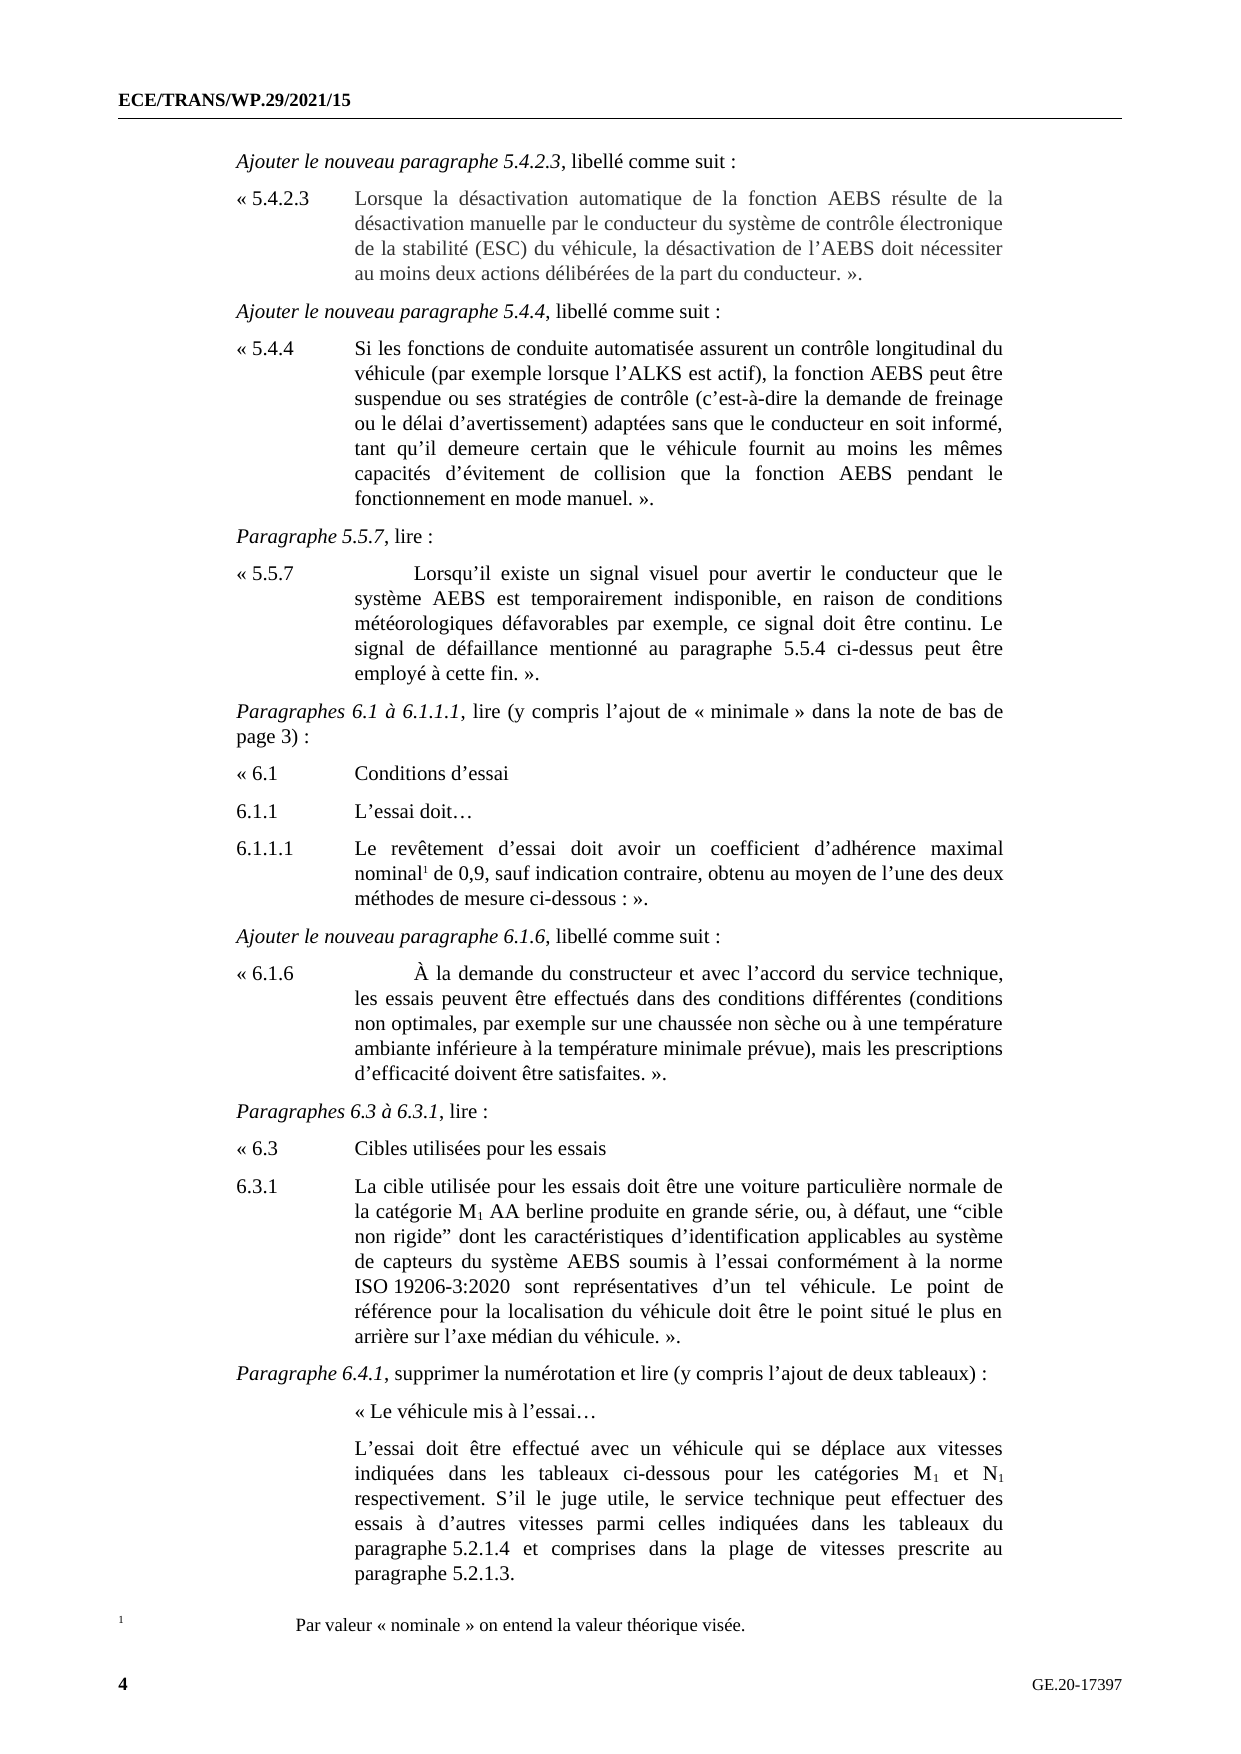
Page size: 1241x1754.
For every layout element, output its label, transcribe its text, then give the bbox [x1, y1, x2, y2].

text 6.3.1 La cible utilisée pour les essais doit être une voiture particulière normale de la catégorie M1 AA berline produite en grande série, ou, à défaut, une “cible non rigide” dont les caractéristiques d’identification applicables au système de capteurs du système AEBS soumis à l’essai conformément à la norme ISO 19206-3:2020 sont représentatives d’un tel véhicule. Le point de référence pour la localisation du véhicule doit être le point situé le plus en arrière sur l’axe médian du véhicule. ». [236, 1173, 1004, 1348]
text « 6.1.6 À la demande du constructeur et avec l’accord du service technique, les essais peuvent être effectués dans des conditions différentes (conditions non optimales, par exemple sur une chaussée non sèche ou à une température ambiante inférieure à la température minimale prévue), mais les prescriptions d’efficacité doivent être satisfaites. ». [236, 960, 1004, 1085]
text Paragraphe 5.5.7, lire : [236, 523, 1004, 548]
text Paragraphe 6.4.1, supprimer la numérotation et lire (y compris l’ajout de deux tableaux) : [236, 1360, 1004, 1385]
text « 6.3 Cibles utilisées pour les essais [236, 1135, 1004, 1160]
text Ajouter le nouveau paragraphe 6.1.6, libellé comme suit : [236, 923, 1004, 948]
text « Le véhicule mis à l’essai… [354, 1398, 1004, 1423]
text L’essai doit être effectué avec un véhicule qui se déplace aux vitesses indiquées dans les tableaux ci-dessous pour les catégories M1 et N1 respectivement. S’il le juge utile, le service technique peut effectuer des essais à d’autres vitesses parmi celles indiquées dans les tableaux du paragraphe 5.2.1.4 et comprises dans la plage de vitesses prescrite au paragraphe 5.2.1.3. [354, 1435, 1004, 1585]
text 6.1.1 L’essai doit… [236, 798, 1004, 823]
text « 6.1 Conditions d’essai [236, 760, 1004, 785]
text Paragraphes 6.1 à 6.1.1.1, lire (y compris l’ajout de « minimale » dans la note de bas de page 3) : [236, 698, 1004, 748]
text « 5.4.2.3 Lorsque la désactivation automatique de la fonction AEBS résulte de la désactivation manuelle par le conducteur du système de contrôle électronique de la stabilité (ESC) du véhicule, la désactivation de l’AEBS doit nécessiter au moins deux actions délibérées de la part du conducteur. ». [236, 185, 1004, 285]
text Ajouter le nouveau paragraphe 5.4.2.3, libellé comme suit : [236, 148, 1004, 173]
text Paragraphes 6.3 à 6.3.1, lire : [236, 1098, 1004, 1123]
text 6.1.1.1 Le revêtement d’essai doit avoir un coefficient d’adhérence maximal nominal de 0,9, sauf indication contraire, obtenu au moyen de l’une des deux méthodes de mesure ci-dessous : ». [236, 835, 1004, 910]
text « 5.4.4 Si les fonctions de conduite automatisée assurent un contrôle longitudinal du véhicule (par exemple lorsque l’ALKS est actif), la fonction AEBS peut être suspendue ou ses stratégies de contrôle (c’est-à-dire la demande de freinage ou le délai d’avertissement) adaptées sans que le conducteur en soit informé, tant qu’il demeure certain que le véhicule fournit au moins les mêmes capacités d’évitement de collision que la fonction AEBS pendant le fonctionnement en mode manuel. ». [236, 335, 1004, 510]
text Ajouter le nouveau paragraphe 5.4.4, libellé comme suit : [236, 298, 1004, 323]
text « 5.5.7 Lorsqu’il existe un signal visuel pour avertir le conducteur que le système AEBS est temporairement indisponible, en raison de conditions météorologiques défavorables par exemple, ce signal doit être continu. Le signal de défaillance mentionné au paragraphe 5.5.4 ci-dessus peut être employé à cette fin. ». [236, 560, 1004, 685]
